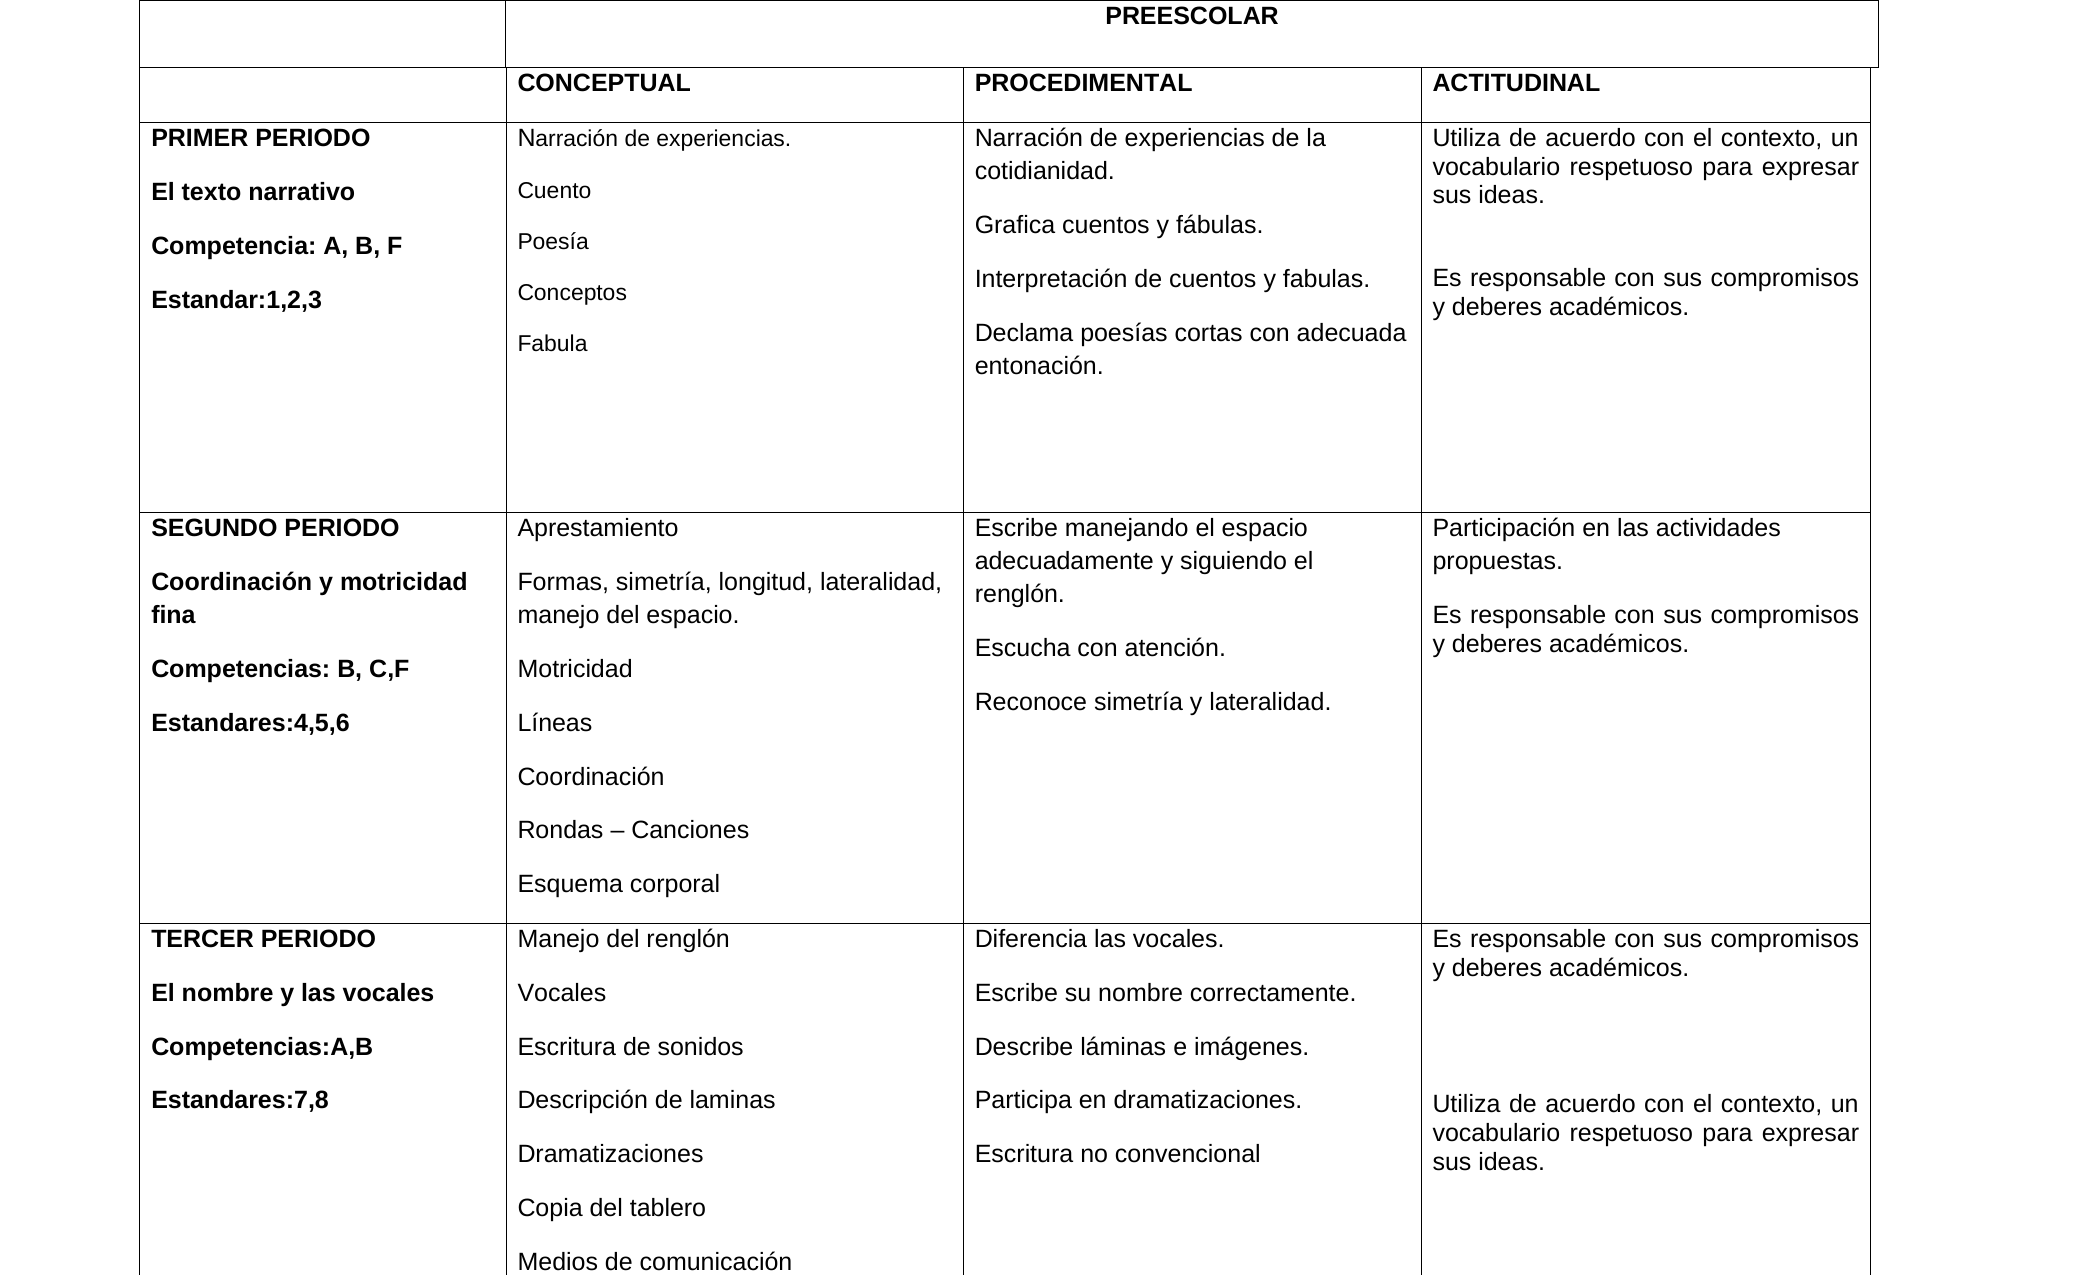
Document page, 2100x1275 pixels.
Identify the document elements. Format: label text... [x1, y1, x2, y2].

table_cell Narración de experiencias de la cotidianidad. Grafica cuentos y fábulas. Interpretación de cuentos y fabulas. Declama poesías cortas con adecuada entonación. [964, 123, 1421, 512]
table_cell Aprestamiento Formas, simetría, longitud, lateralidad, manejo del espacio. Motricidad Líneas Coordinación Rondas – Canciones Esquema corporal [507, 513, 963, 923]
table_cell SEGUNDO PERIODO Coordinación y motricidad fina Competencias: B, C,F Estandares:4,5,6 [140, 513, 506, 923]
table_cell Narración de experiencias. Cuento Poesía Conceptos Fabula [507, 123, 963, 512]
table_cell ACTITUDINAL [1422, 68, 1870, 122]
table_cell Es responsable con sus compromisos y deberes académicos. Utiliza de acuerdo con el contexto, un vocabulario respetuoso para expresar sus ideas. [1422, 924, 1870, 1275]
table_cell Participación en las actividades propuestas. Es responsable con sus compromisos y deberes académicos. [1422, 513, 1870, 923]
table_cell PRIMER PERIODO El texto narrativo Competencia: A, B, F Estandar:1,2,3 [140, 123, 506, 512]
table_cell Diferencia las vocales. Escribe su nombre correctamente. Describe láminas e imágenes. Participa en dramatizaciones. Escritura no convencional [964, 924, 1421, 1275]
table_header [140, 1, 505, 67]
table_cell [140, 68, 506, 122]
table_cell PROCEDIMENTAL [964, 68, 1421, 122]
table_cell TERCER PERIODO El nombre y las vocales Competencias:A,B Estandares:7,8 [140, 924, 506, 1275]
table_cell Escribe manejando el espacio adecuadamente y siguiendo el renglón. Escucha con atención. Reconoce simetría y lateralidad. [964, 513, 1421, 923]
table_header PREESCOLAR [506, 1, 1878, 67]
table_cell Utiliza de acuerdo con el contexto, un vocabulario respetuoso para expresar sus ideas. Es responsable con sus compromisos y deberes académicos. [1422, 123, 1870, 512]
table_cell CONCEPTUAL [507, 68, 963, 122]
table_cell Manejo del renglón Vocales Escritura de sonidos Descripción de laminas Dramatizaciones Copia del tablero Medios de comunicación Escritura del nombre [507, 924, 963, 1275]
